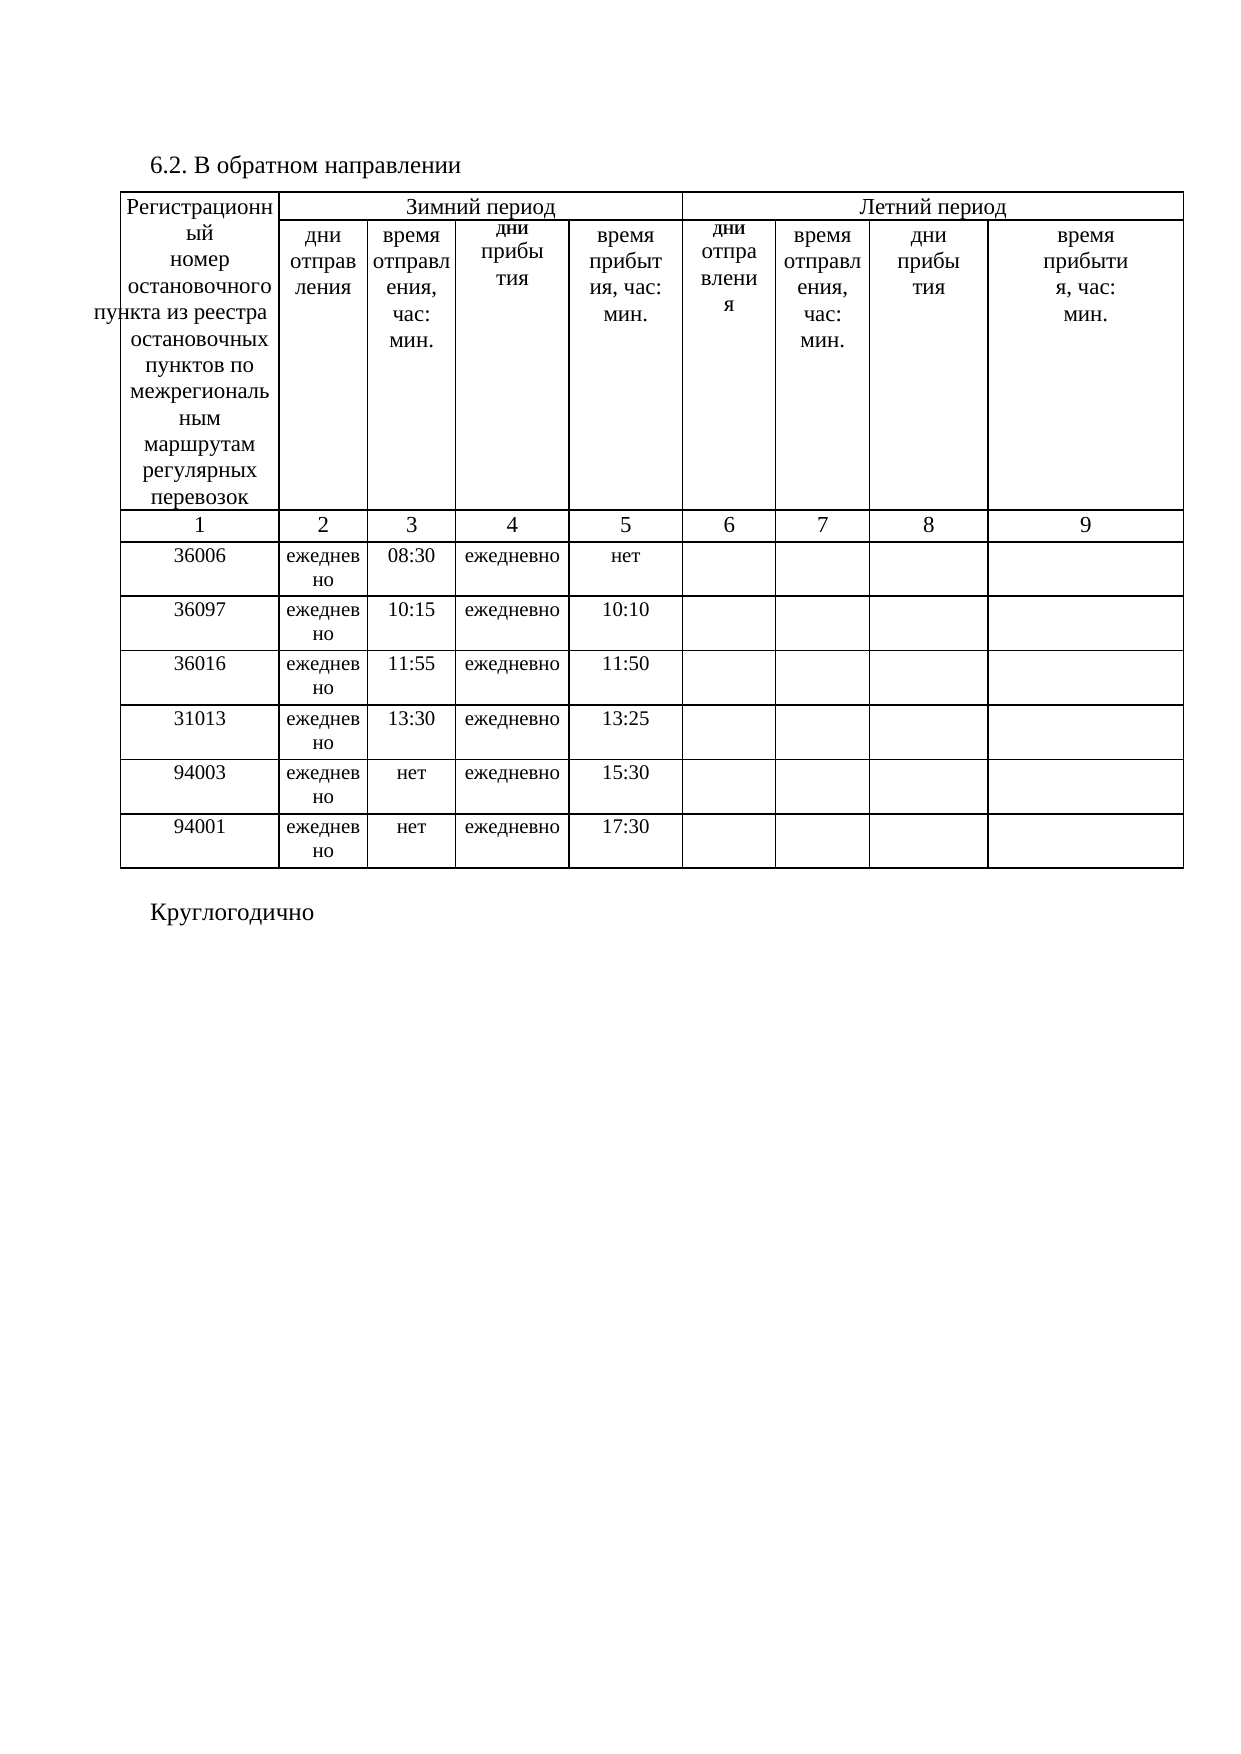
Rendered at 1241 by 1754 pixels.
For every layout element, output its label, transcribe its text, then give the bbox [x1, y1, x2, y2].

table_cell ежедневно [456, 597, 568, 650]
table_cell 3 [368, 511, 455, 541]
table_cell [776, 651, 869, 704]
table_header Летний период [683, 193, 1183, 219]
table_cell 17:30 [570, 815, 682, 867]
table_cell ежедневно [280, 760, 367, 813]
table_cell ДНИ прибы тия [456, 221, 568, 509]
table_cell [870, 651, 987, 704]
table_cell 7 [776, 511, 869, 541]
table_cell 5 [570, 511, 682, 541]
table_cell ежедневно [280, 597, 367, 650]
table_cell [989, 543, 1183, 595]
table_cell время отправл ения, час: мин. [368, 221, 455, 509]
table_cell дни прибы тия [870, 221, 987, 509]
table_cell 11:50 [570, 651, 682, 704]
table_cell ДНИ отпра влени я [683, 221, 775, 509]
table_cell ежедневно [280, 651, 367, 704]
table_cell 10:15 [368, 597, 455, 650]
table_cell [776, 543, 869, 595]
table_cell [683, 597, 775, 650]
table_cell [776, 706, 869, 758]
table_cell 1 [121, 511, 278, 541]
table_cell время прибыт ия, час: мин. [570, 221, 682, 509]
table_cell [870, 760, 987, 813]
table_cell время отправл ения, час: мин. [776, 221, 869, 509]
table_header Зимний период [280, 193, 682, 219]
table_cell [989, 706, 1183, 758]
table_cell 94003 [121, 760, 278, 813]
table_cell [776, 815, 869, 867]
table_cell [683, 706, 775, 758]
table_cell 15:30 [570, 760, 682, 813]
table_cell 13:30 [368, 706, 455, 758]
table_cell [870, 815, 987, 867]
table_cell ежедневно [456, 651, 568, 704]
table_cell [870, 597, 987, 650]
table_cell ежедневно [456, 543, 568, 595]
table_cell ежедневно [280, 543, 367, 595]
table_cell нет [368, 760, 455, 813]
table_cell 2 [280, 511, 367, 541]
table_cell [989, 651, 1183, 704]
table_cell [776, 597, 869, 650]
table_cell 4 [456, 511, 568, 541]
table_cell [683, 815, 775, 867]
table_cell ежедневно [456, 706, 568, 758]
table_cell 9 [989, 511, 1183, 541]
table_cell [683, 543, 775, 595]
table_cell 31013 [121, 706, 278, 758]
table_cell [683, 651, 775, 704]
table_cell 36016 [121, 651, 278, 704]
table_cell 6 [683, 511, 775, 541]
table_cell время прибыти я, час: мин. [989, 221, 1183, 509]
table_cell дни отправ ления [280, 221, 367, 509]
table_cell [989, 815, 1183, 867]
table_cell 13:25 [570, 706, 682, 758]
text 6.2. В обратном направлении [150, 150, 1090, 179]
table_cell [776, 760, 869, 813]
table_cell 8 [870, 511, 987, 541]
table_cell [989, 597, 1183, 650]
table_cell нет [570, 543, 682, 595]
table_cell [683, 760, 775, 813]
table_cell [989, 760, 1183, 813]
table_header Регистрационный номер остановочного пункта из реестра остановочных пунктов по межрегиональным маршрутам регулярных перевозок [121, 193, 278, 509]
table_cell ежедневно [456, 815, 568, 867]
table_cell ежедневно [456, 760, 568, 813]
table_cell нет [368, 815, 455, 867]
table_cell 08:30 [368, 543, 455, 595]
table_cell [870, 543, 987, 595]
table_cell 94001 [121, 815, 278, 867]
table_cell 36097 [121, 597, 278, 650]
table_cell 11:55 [368, 651, 455, 704]
table_cell ежедневно [280, 815, 367, 867]
table_cell 10:10 [570, 597, 682, 650]
table_cell ежедневно [280, 706, 367, 758]
text Круглогодично [150, 897, 1090, 926]
table_cell 36006 [121, 543, 278, 595]
table_cell [870, 706, 987, 758]
